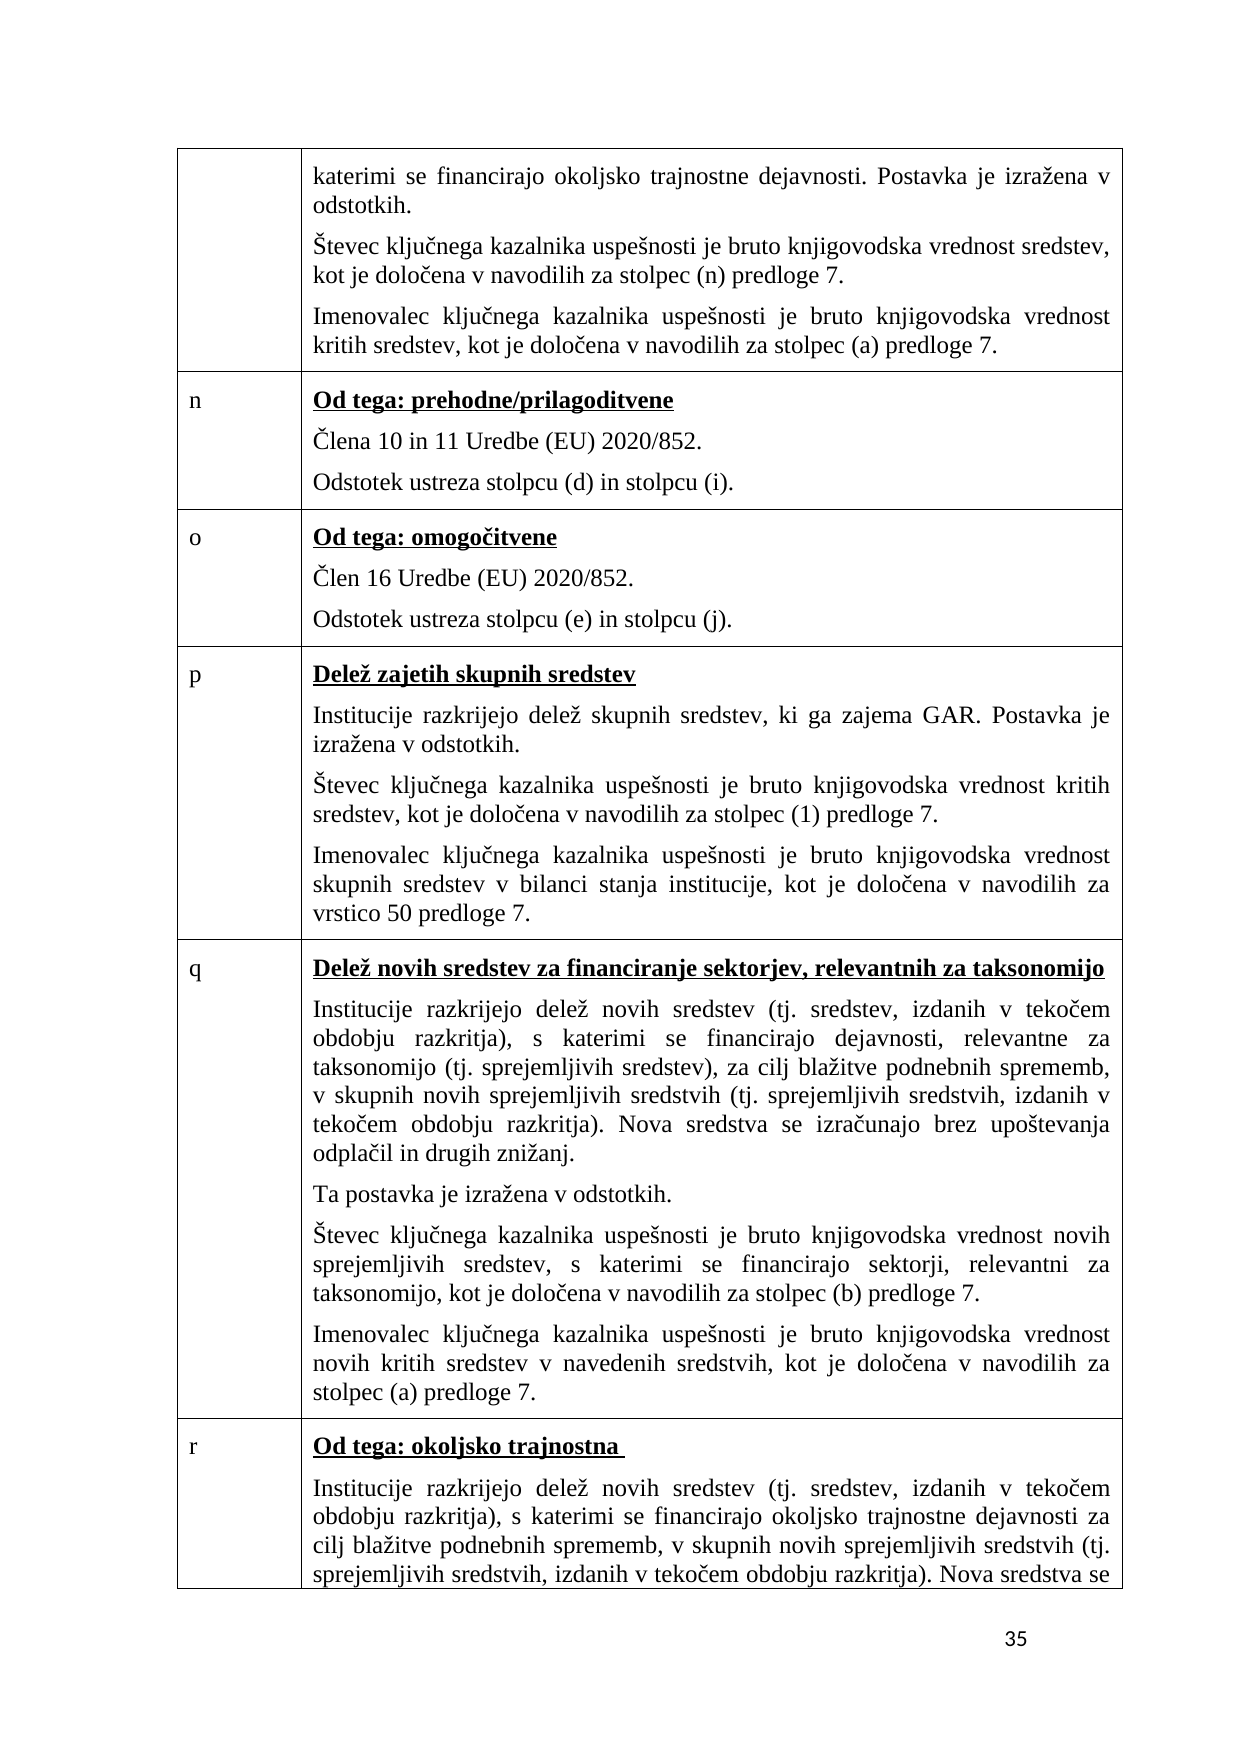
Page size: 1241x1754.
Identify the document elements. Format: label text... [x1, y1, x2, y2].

table_cell Delež zajetih skupnih sredstev Institucije razkrijejo delež skupnih sredstev, ki ga zajema GAR. Postavka je izražena v odstotkih. Števec ključnega kazalnika uspešnosti je bruto knjigovodska vrednost kritih sredstev, kot je določena v navodilih za stolpec (1) predloge 7. Imenovalec ključnega kazalnika uspešnosti je bruto knjigovodska vrednost skupnih sredstev v bilanci stanja institucije, kot je določena v navodilih za vrstico 50 predloge 7. [302, 647, 1122, 939]
table_cell Od tega: prehodne/prilagoditvene Člena 10 in 11 Uredbe (EU) 2020/852. Odstotek ustreza stolpcu (d) in stolpcu (i). [302, 372, 1122, 508]
table_cell Delež novih sredstev za financiranje sektorjev, relevantnih za taksonomijo Institucije razkrijejo delež novih sredstev (tj. sredstev, izdanih v tekočem obdobju razkritja), s katerimi se financirajo dejavnosti, relevantne za taksonomijo (tj. sprejemljivih sredstev), za cilj blažitve podnebnih sprememb, v skupnih novih sprejemljivih sredstvih (tj. sprejemljivih sredstvih, izdanih v tekočem obdobju razkritja). Nova sredstva se izračunajo brez upoštevanja odplačil in drugih znižanj. Ta postavka je izražena v odstotkih. Števec ključnega kazalnika uspešnosti je bruto knjigovodska vrednost novih sprejemljivih sredstev, s katerimi se financirajo sektorji, relevantni za taksonomijo, kot je določena v navodilih za stolpec (b) predloge 7. Imenovalec ključnega kazalnika uspešnosti je bruto knjigovodska vrednost novih kritih sredstev v navedenih sredstvih, kot je določena v navodilih za stolpec (a) predloge 7. [302, 940, 1122, 1418]
table_cell p [178, 647, 301, 939]
table_cell n [178, 372, 301, 508]
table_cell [302, 1419, 1122, 1588]
table_cell Od tega: omogočitvene Člen 16 Uredbe (EU) 2020/852. Odstotek ustreza stolpcu (e) in stolpcu (j). [302, 510, 1122, 646]
table_cell q [178, 940, 301, 1418]
table_cell m [178, 149, 301, 371]
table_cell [302, 149, 1122, 371]
table_cell o [178, 510, 301, 646]
table_cell r [178, 1419, 301, 1588]
